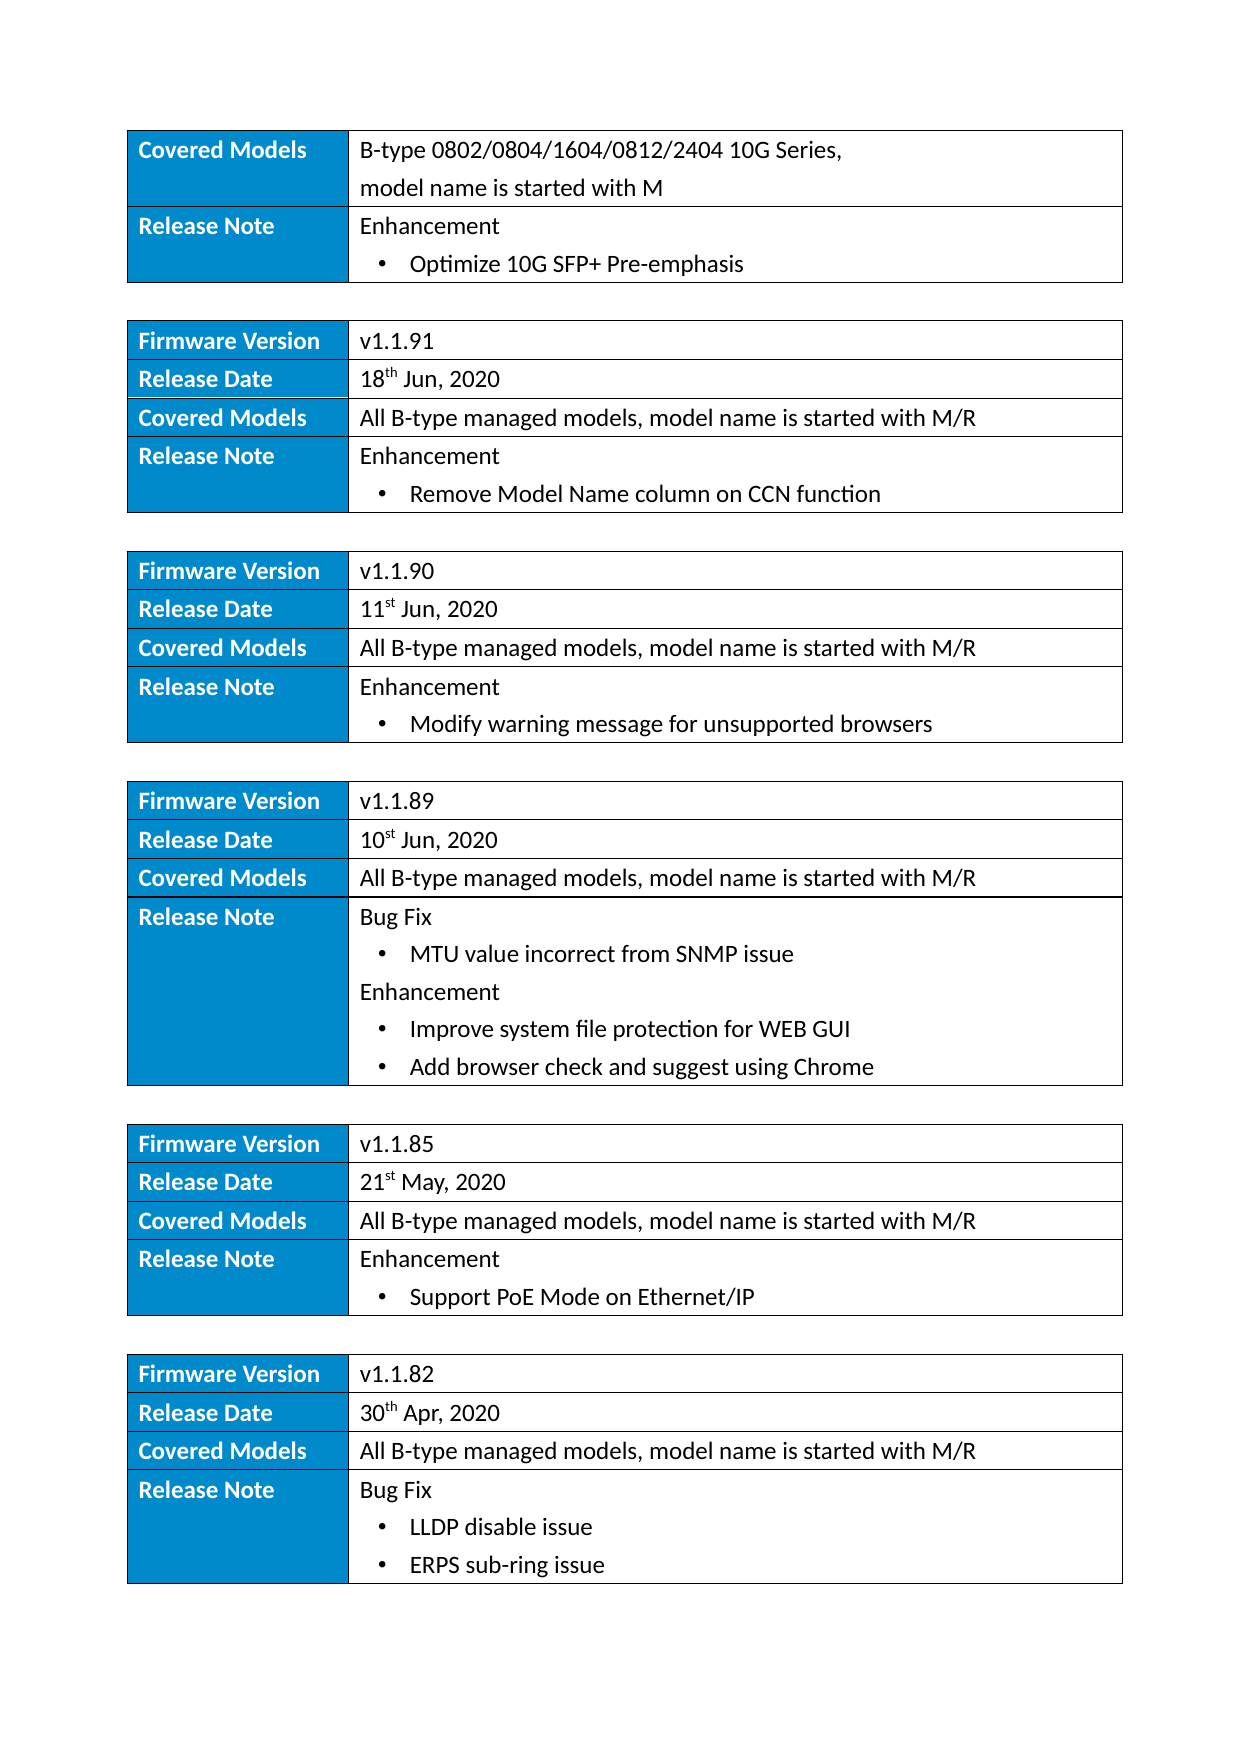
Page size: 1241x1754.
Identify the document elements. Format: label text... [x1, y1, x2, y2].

table_cell Enhancement Modify warning message for unsupported browsers [349, 667, 1122, 742]
table_cell Covered Models [128, 131, 348, 206]
table_cell Release Date [128, 820, 348, 858]
table_cell Release Note [128, 1470, 348, 1583]
table_cell Covered Models [128, 1202, 348, 1239]
table_cell All B-type managed models, model name is started with M/R [349, 1202, 1122, 1239]
table_cell Bug Fix LLDP disable issue ERPS sub-ring issue [349, 1470, 1122, 1583]
table_cell 30th Apr, 2020 [349, 1393, 1122, 1431]
table_cell Release Note [128, 437, 348, 512]
table_cell B-type 0802/0804/1604/0812/2404 10G Series, model name is started with M [349, 131, 1122, 206]
table_cell 10st Jun, 2020 [349, 820, 1122, 858]
table_cell Covered Models [128, 629, 348, 666]
table_cell Release Date [128, 1163, 348, 1201]
table_cell Enhancement Support PoE Mode on Ethernet/IP [349, 1240, 1122, 1315]
table_cell All B-type managed models, model name is started with M/R [349, 629, 1122, 666]
table_cell Covered Models [128, 859, 348, 896]
table_cell 21st May, 2020 [349, 1163, 1122, 1201]
table_cell Enhancement Optimize 10G SFP+ Pre-emphasis [349, 207, 1122, 282]
table_header Firmware Version [128, 321, 348, 359]
table_cell 11st Jun, 2020 [349, 590, 1122, 628]
table_header Firmware Version [128, 782, 348, 819]
table_cell 18th Jun, 2020 [349, 360, 1122, 397]
table_cell Release Date [128, 360, 348, 397]
table_header v1.1.82 [349, 1355, 1122, 1392]
table_cell All B-type managed models, model name is started with M/R [349, 1432, 1122, 1469]
table_header Firmware Version [128, 552, 348, 589]
table_header v1.1.89 [349, 782, 1122, 819]
table_cell All B-type managed models, model name is started with M/R [349, 399, 1122, 436]
table_cell Release Note [128, 1240, 348, 1315]
table_header v1.1.90 [349, 552, 1122, 589]
table_cell Enhancement Remove Model Name column on CCN function [349, 437, 1122, 512]
table_cell All B-type managed models, model name is started with M/R [349, 859, 1122, 896]
table_header v1.1.91 [349, 321, 1122, 359]
table_header Firmware Version [128, 1355, 348, 1392]
table_cell Release Date [128, 590, 348, 628]
table_cell Release Note [128, 898, 348, 1085]
table_cell Bug Fix MTU value incorrect from SNMP issue Enhancement Improve system file protection for WEB GUI Add browser check and suggest using Chrome [349, 898, 1122, 1085]
table_cell Release Note [128, 207, 348, 282]
table_header Firmware Version [128, 1125, 348, 1162]
table_header v1.1.85 [349, 1125, 1122, 1162]
table_cell Covered Models [128, 399, 348, 436]
table_cell Release Note [128, 667, 348, 742]
table_cell Covered Models [128, 1432, 348, 1469]
table_cell Release Date [128, 1393, 348, 1431]
